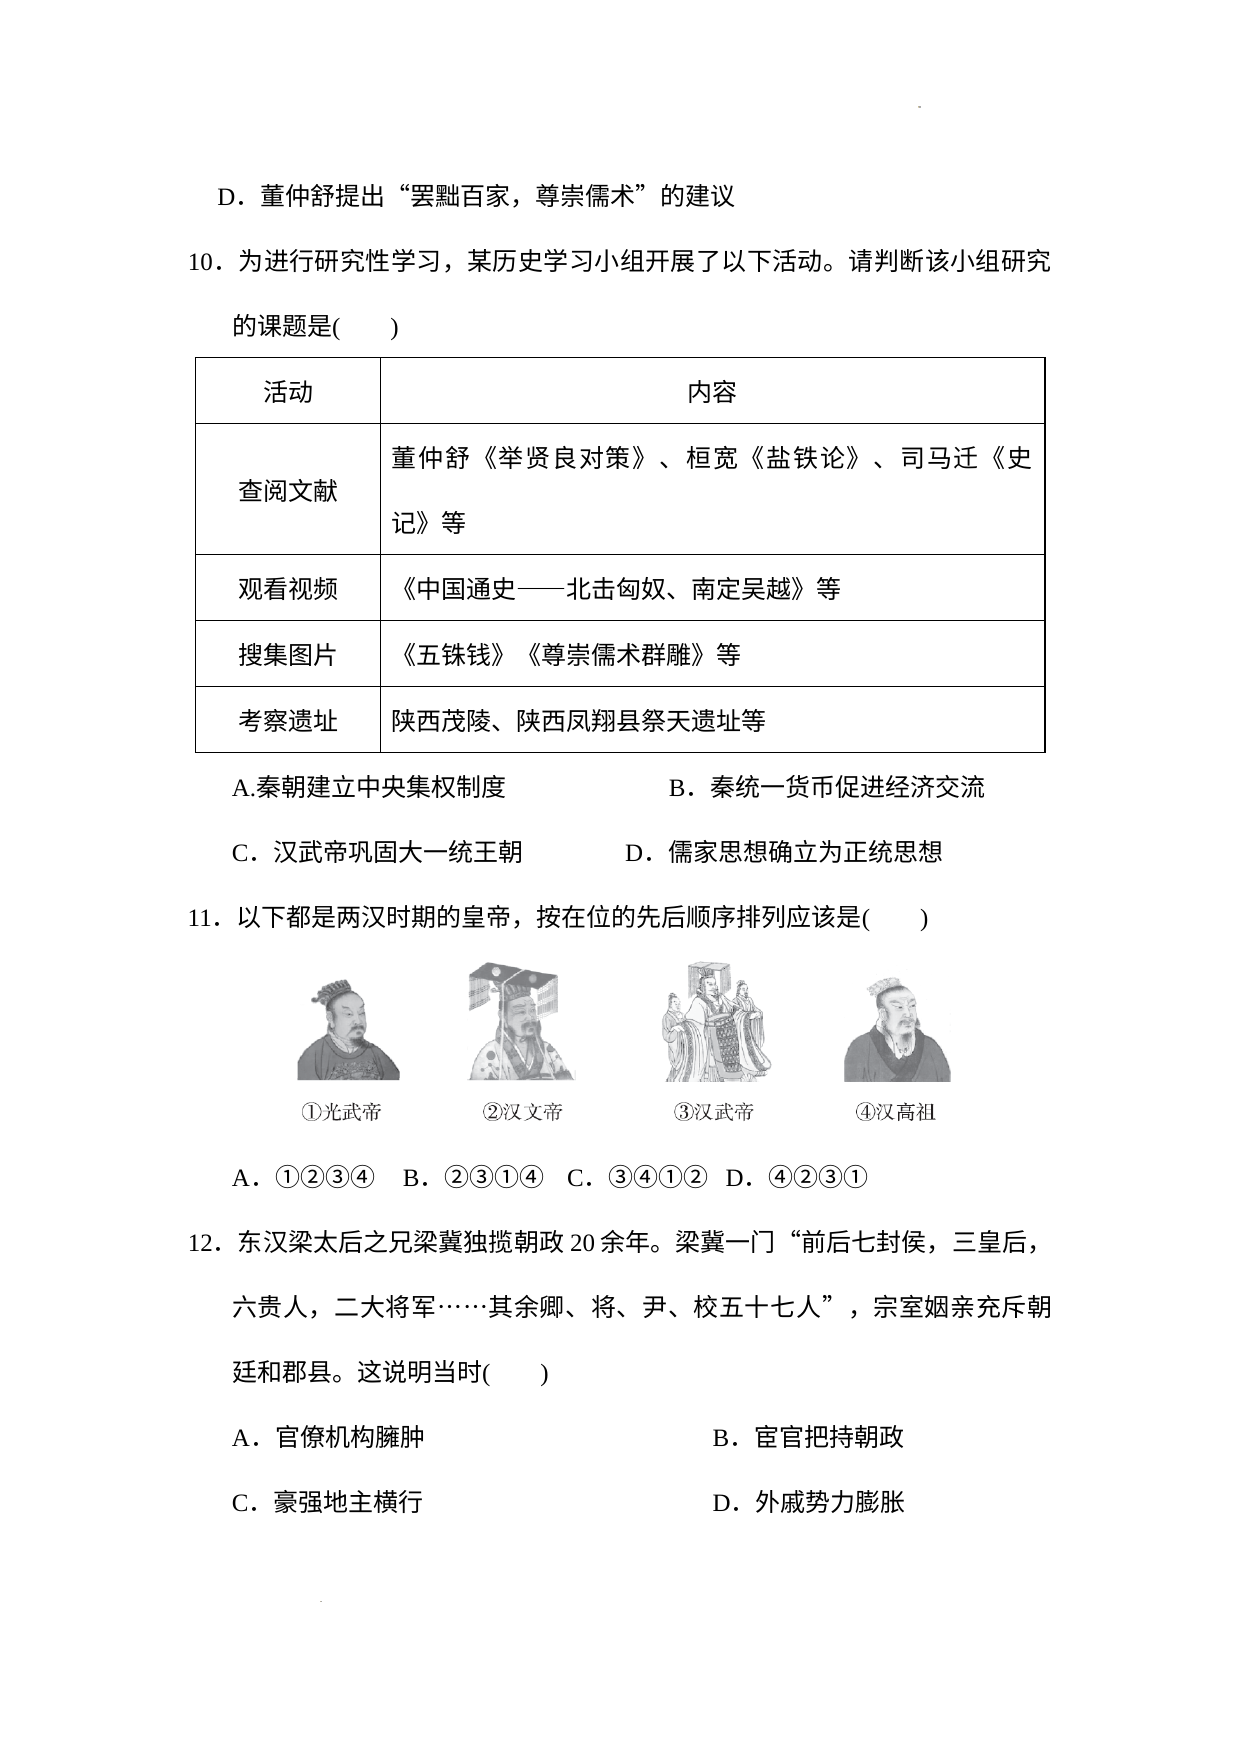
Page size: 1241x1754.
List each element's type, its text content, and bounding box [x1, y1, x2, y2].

table_cell 董仲舒《举贤良对策》、桓宽《盐铁论》、司马迁《史记》等 [381, 424, 1044, 554]
table_cell 查阅文献 [196, 424, 380, 554]
text A．官僚机构臃肿 B．宦官把持朝政 [187, 1403, 1053, 1468]
table_cell 陕西茂陵、陕西凤翔县祭天遗址等 [381, 687, 1044, 752]
text C．豪强地主横行 D．外戚势力膨胀 [187, 1468, 1053, 1533]
text C．汉武帝巩固大一统王朝 D．儒家思想确立为正统思想 [187, 818, 1053, 883]
table_cell 考察遗址 [196, 687, 380, 752]
table_cell 搜集图片 [196, 621, 380, 686]
table_cell 《五铢钱》《尊崇儒术群雕》等 [381, 621, 1044, 686]
text 10．为进行研究性学习，某历史学习小组开展了以下活动。请判断该小组研究的课题是( ) [188, 227, 1053, 357]
table_header 活动 [196, 358, 380, 423]
text 11．以下都是两汉时期的皇帝，按在位的先后顺序排列应该是( ) [187, 883, 1053, 948]
text D．董仲舒提出“罢黜百家，尊崇儒术”的建议 [187, 162, 1053, 227]
table_cell 《中国通史——北击匈奴、南定吴越》等 [381, 555, 1044, 620]
table_cell 观看视频 [196, 555, 380, 620]
text A.秦朝建立中央集权制度 B．秦统一货币促进经济交流 [187, 753, 1053, 818]
text 12．东汉梁太后之兄梁冀独揽朝政20余年。梁冀一门“前后七封侯，三皇后，六贵人，二大将军……其余卿、将、尹、校五十七人”，宗室姻亲充斥朝廷和郡县。这说明当时( ) [188, 1208, 1053, 1403]
picture [281, 948, 959, 1128]
text A．①②③④ B．②③①④ C．③④①② D．④②③① [232, 1143, 1053, 1208]
table_header 内容 [381, 358, 1044, 423]
